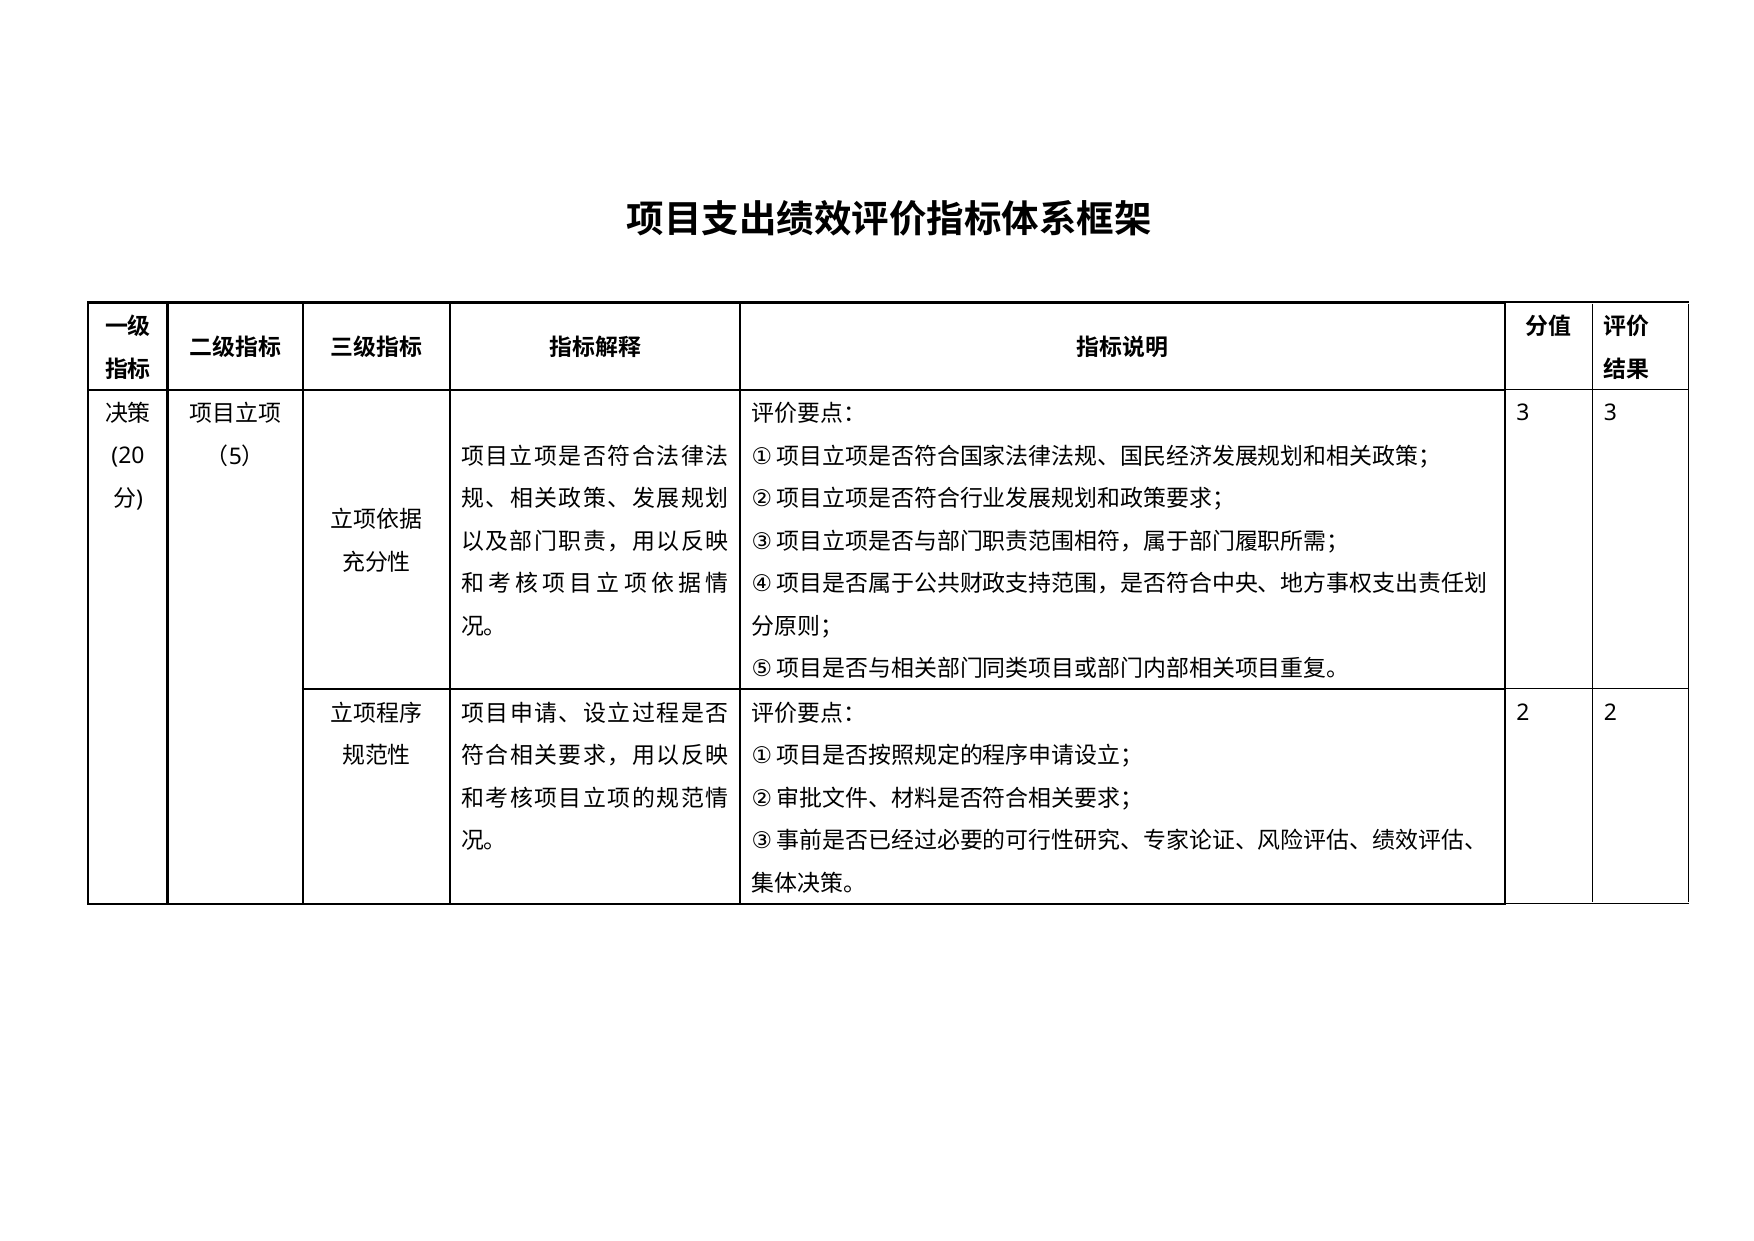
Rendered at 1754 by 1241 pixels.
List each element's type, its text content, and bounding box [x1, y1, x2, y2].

table_header 一级指标 [89, 304, 166, 388]
table_cell 3 [1593, 390, 1688, 688]
table_header 二级指标 [169, 304, 302, 388]
table_cell 项目申请、设立过程是否符合相关要求，用以反映和考核项目立项的规范情况。 [451, 690, 739, 903]
table_header 三级指标 [304, 304, 449, 388]
subtitle 项目支出绩效评价指标体系框架 [201, 174, 1577, 259]
table_cell 立项程序 规范性 [304, 690, 449, 903]
table_cell 立项依据 充分性 [304, 391, 449, 688]
table_cell 评价要点： ①项目是否按照规定的程序申请设立； ②审批文件、材料是否符合相关要求； ③事前是否已经过必要的可行性研究、专家论证、风险评估、绩效评估、集体决策。 [741, 690, 1504, 903]
table_cell 3 [1506, 390, 1592, 688]
table_header 分值 [1506, 303, 1592, 388]
table_cell 2 [1506, 689, 1592, 903]
table_header 指标说明 [741, 304, 1504, 388]
table_cell 评价要点： ①项目立项是否符合国家法律法规、国民经济发展规划和相关政策； ②项目立项是否符合行业发展规划和政策要求； ③项目立项是否与部门职责范围相符，属于部门履职所需； ④项目是否属于公共财政支持范围，是否符合中央、地方事权支出责任划分原则； ⑤项目是否与相关部门同类项目或部门内部相关项目重复。 [741, 391, 1504, 688]
table_header 评价 结果 [1593, 303, 1688, 388]
table_cell 决策(20分) [89, 391, 166, 903]
table_cell 项目立项是否符合法律法规、相关政策、发展规划以及部门职责，用以反映和考核项目立项依据情况。 [451, 391, 739, 688]
table_cell 2 [1592, 689, 1688, 903]
table_cell 项目立项（5） [169, 391, 302, 903]
table_header 指标解释 [451, 304, 739, 388]
